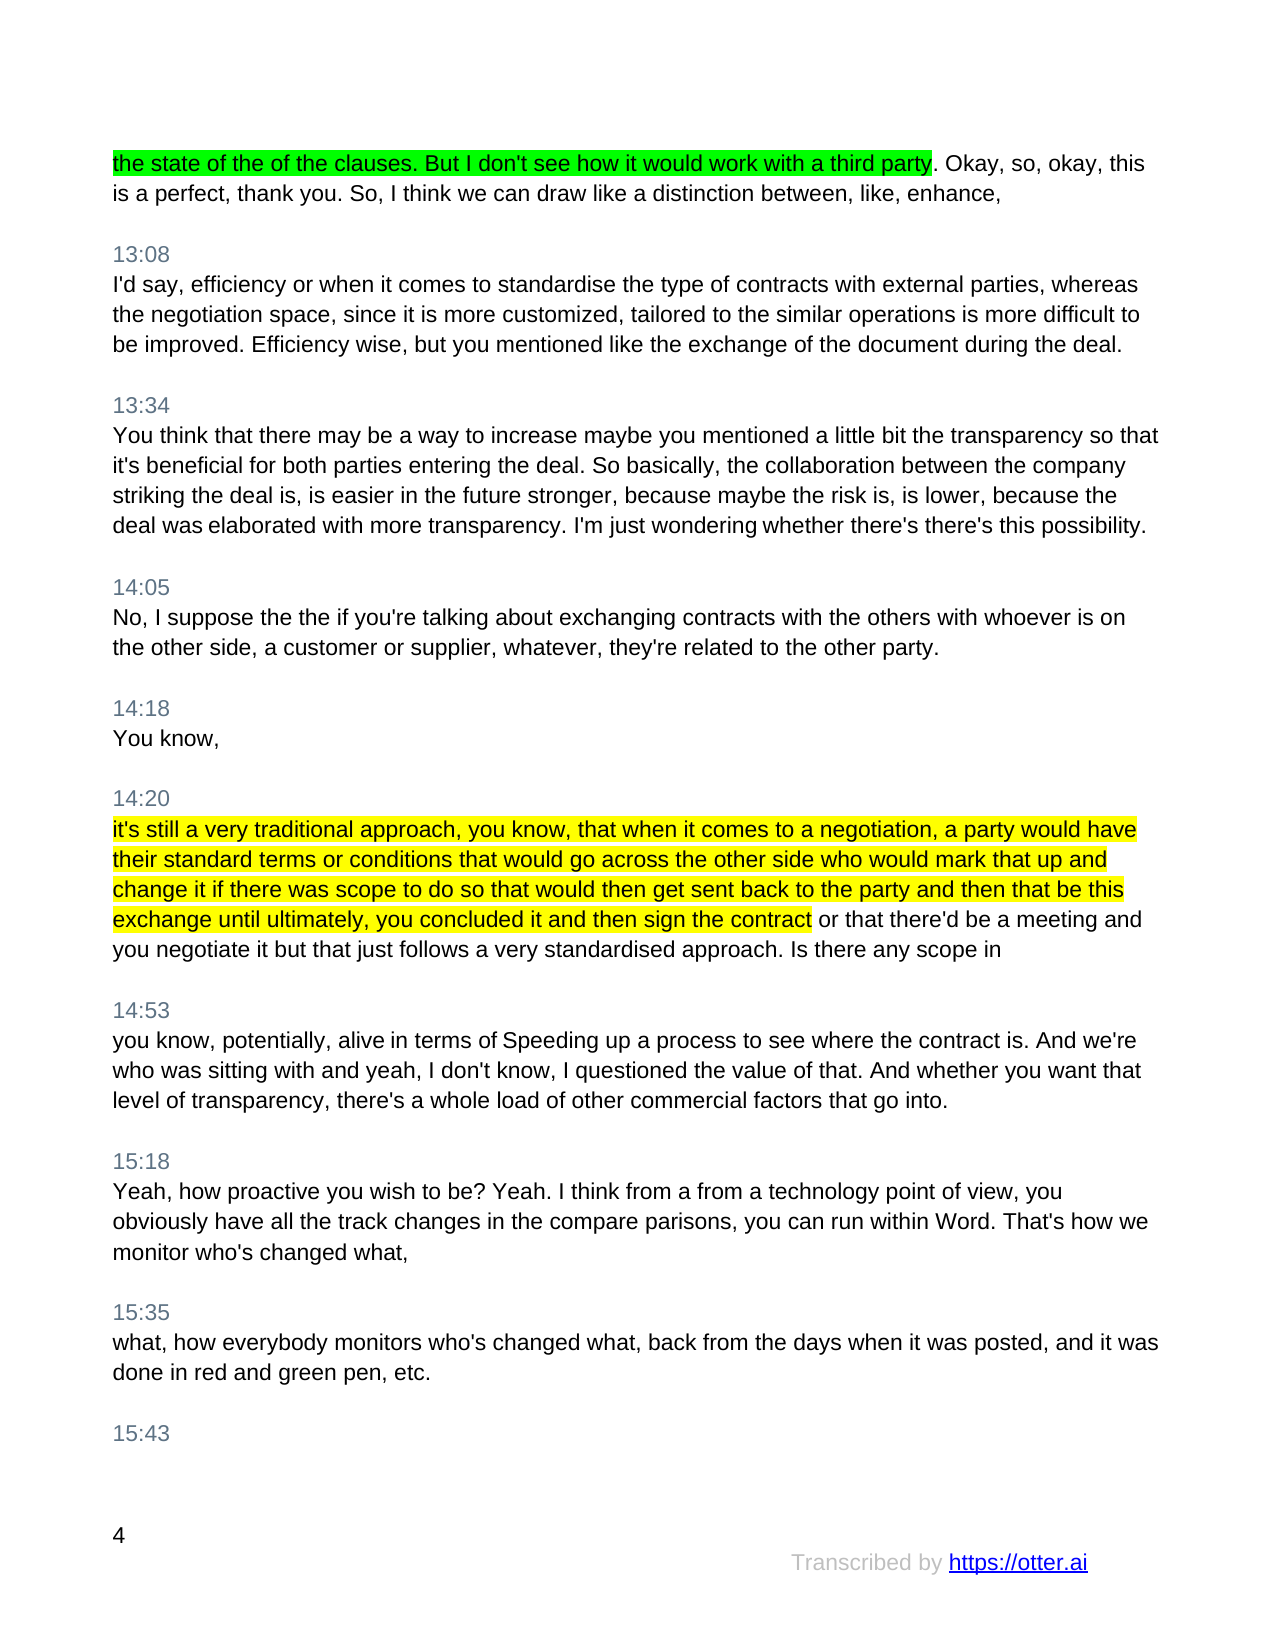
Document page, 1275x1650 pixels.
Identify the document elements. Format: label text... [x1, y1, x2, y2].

text 14:53 [112, 997, 1162, 1023]
text I'd say, efficiency or when it comes to standardise the type of contracts with external parties, whereas the negotiation space, since it is more customized, tailored to the similar operations is more difficult to be improved. Efficiency wise, but you mentioned like the exchange of the document during the deal. [112, 271, 1162, 358]
text 15:18 [112, 1148, 1162, 1174]
text No, I suppose the the if you're talking about exchanging contracts with the others with whoever is on the other side, a customer or supplier, whatever, they're related to the other party. [112, 604, 1162, 661]
text Yeah, how proactive you wish to be? Yeah. I think from a from a technology point of view, you obviously have all the track changes in the compare parisons, you can run within Word. That's how we monitor who's changed what, [112, 1178, 1162, 1265]
text 15:35 [112, 1299, 1162, 1325]
text what, how everybody monitors who's changed what, back from the days when it was posted, and it was done in red and green pen, etc. [112, 1329, 1162, 1386]
text 14:05 [112, 574, 1162, 600]
text it's still a very traditional approach, you know, that when it comes to a negotiation, a party would have their standard terms or conditions that would go across the other side who would mark that up and change it if there was scope to do so that would then get sent back to the party and then that be this exchange until ultimately, you concluded it and then sign the contract or that there'd be a meeting and you negotiate it but that just follows a very standardised approach. Is there any scope in [112, 816, 1162, 963]
text 13:34 [112, 392, 1162, 418]
text 14:18 [112, 695, 1162, 721]
text you know, potentially, alive in terms of Speeding up a process to see where the contract is. And we're who was sitting with and yeah, I don't know, I questioned the value of that. And whether you want that level of transparency, there's a whole load of other commercial factors that go into. [112, 1027, 1162, 1114]
text You know, [112, 725, 1162, 751]
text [112, 150, 1162, 207]
text You think that there may be a way to increase maybe you mentioned a little bit the transparency so that it's beneficial for both parties entering the deal. So basically, the collaboration between the company striking the deal is, is easier in the future stronger, because maybe the risk is, is lower, because the deal was elaborated with more transparency. I'm just wondering whether there's there's this possibility. [112, 422, 1162, 540]
text 13:08 [112, 241, 1162, 267]
text 15:43 [112, 1420, 1162, 1446]
text 14:20 [112, 785, 1162, 812]
